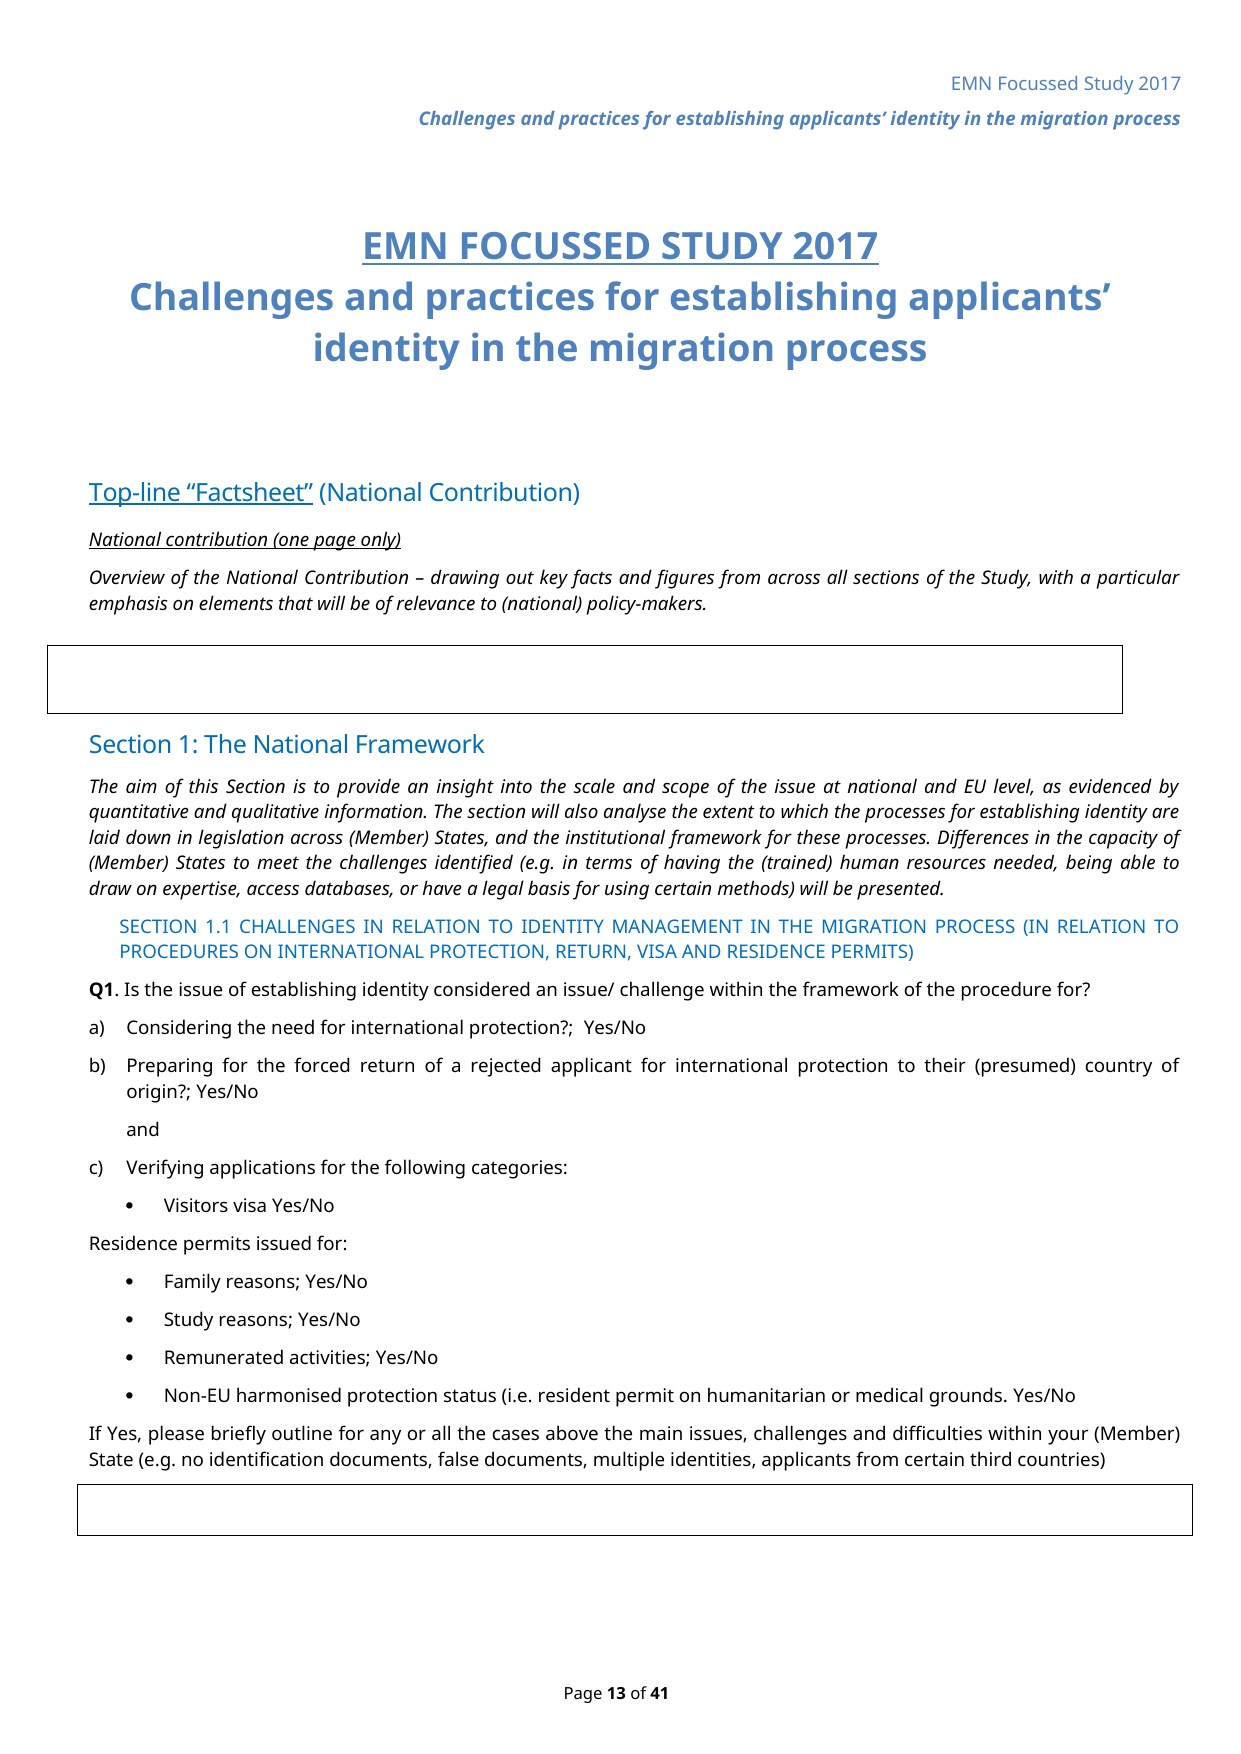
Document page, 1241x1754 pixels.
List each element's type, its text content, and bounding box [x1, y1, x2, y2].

text and [126, 1116, 1181, 1142]
list Family reasons; Yes/No [126, 1268, 1181, 1294]
table_header [48, 646, 1122, 713]
list Considering the need for international protection?; Yes/No [88, 1014, 1181, 1040]
subtitle Top-line “Factsheet” (National Contribution) [89, 475, 1181, 509]
text Overview of the National Contribution – drawing out key facts and figures from across all sections of the Study, with a particular emphasis on elements that will be of relevance to (national) policy-makers. [88, 564, 1181, 615]
text EMN FOCUSSED STUDY 2017 [59, 219, 1181, 271]
list Verifying applications for the following categories: [88, 1154, 1181, 1180]
text Q1. Is the issue of establishing identity considered an issue/ challenge within the framework of the procedure for? [88, 977, 1181, 1002]
list Non-EU harmonised protection status (i.e. resident permit on humanitarian or medical grounds. Yes/No [126, 1382, 1181, 1408]
subtitle Section 1: The National Framework [89, 726, 1181, 760]
text Residence permits issued for: [88, 1230, 1181, 1256]
table_header [78, 1485, 1192, 1535]
list Visitors visa Yes/No [126, 1192, 1181, 1218]
text The aim of this Section is to provide an insight into the scale and scope of the issue at national and EU level, as evidenced by quantitative and qualitative information. The section will also analyse the extent to which the processes for establishing identity are laid down in legislation across (Member) States, and the institutional framework for these processes. Differences in the capacity of (Member) States to meet the challenges identified (e.g. in terms of having the (trained) human resources needed, being able to draw on expertise, access databases, or have a legal basis for using certain methods) will be presented. [88, 773, 1181, 901]
list Remunerated activities; Yes/No [126, 1344, 1181, 1370]
subtitle Section 1.1 Challenges in relation to identity management in the migration process (in relation to procedures on international protection, return, visa AND residence permits) [119, 913, 1181, 964]
text If Yes, please briefly outline for any or all the cases above the main issues, challenges and difficulties within your (Member) State (e.g. no identification documents, false documents, multiple identities, applicants from certain third countries) [88, 1420, 1181, 1471]
text National contribution (one page only) [88, 526, 1181, 552]
list Study reasons; Yes/No [126, 1306, 1181, 1332]
list Preparing for the forced return of a rejected applicant for international protection to their (presumed) country of origin?; Yes/No [88, 1053, 1181, 1104]
text Challenges and practices for establishing applicants’ identity in the migration process [59, 271, 1181, 373]
